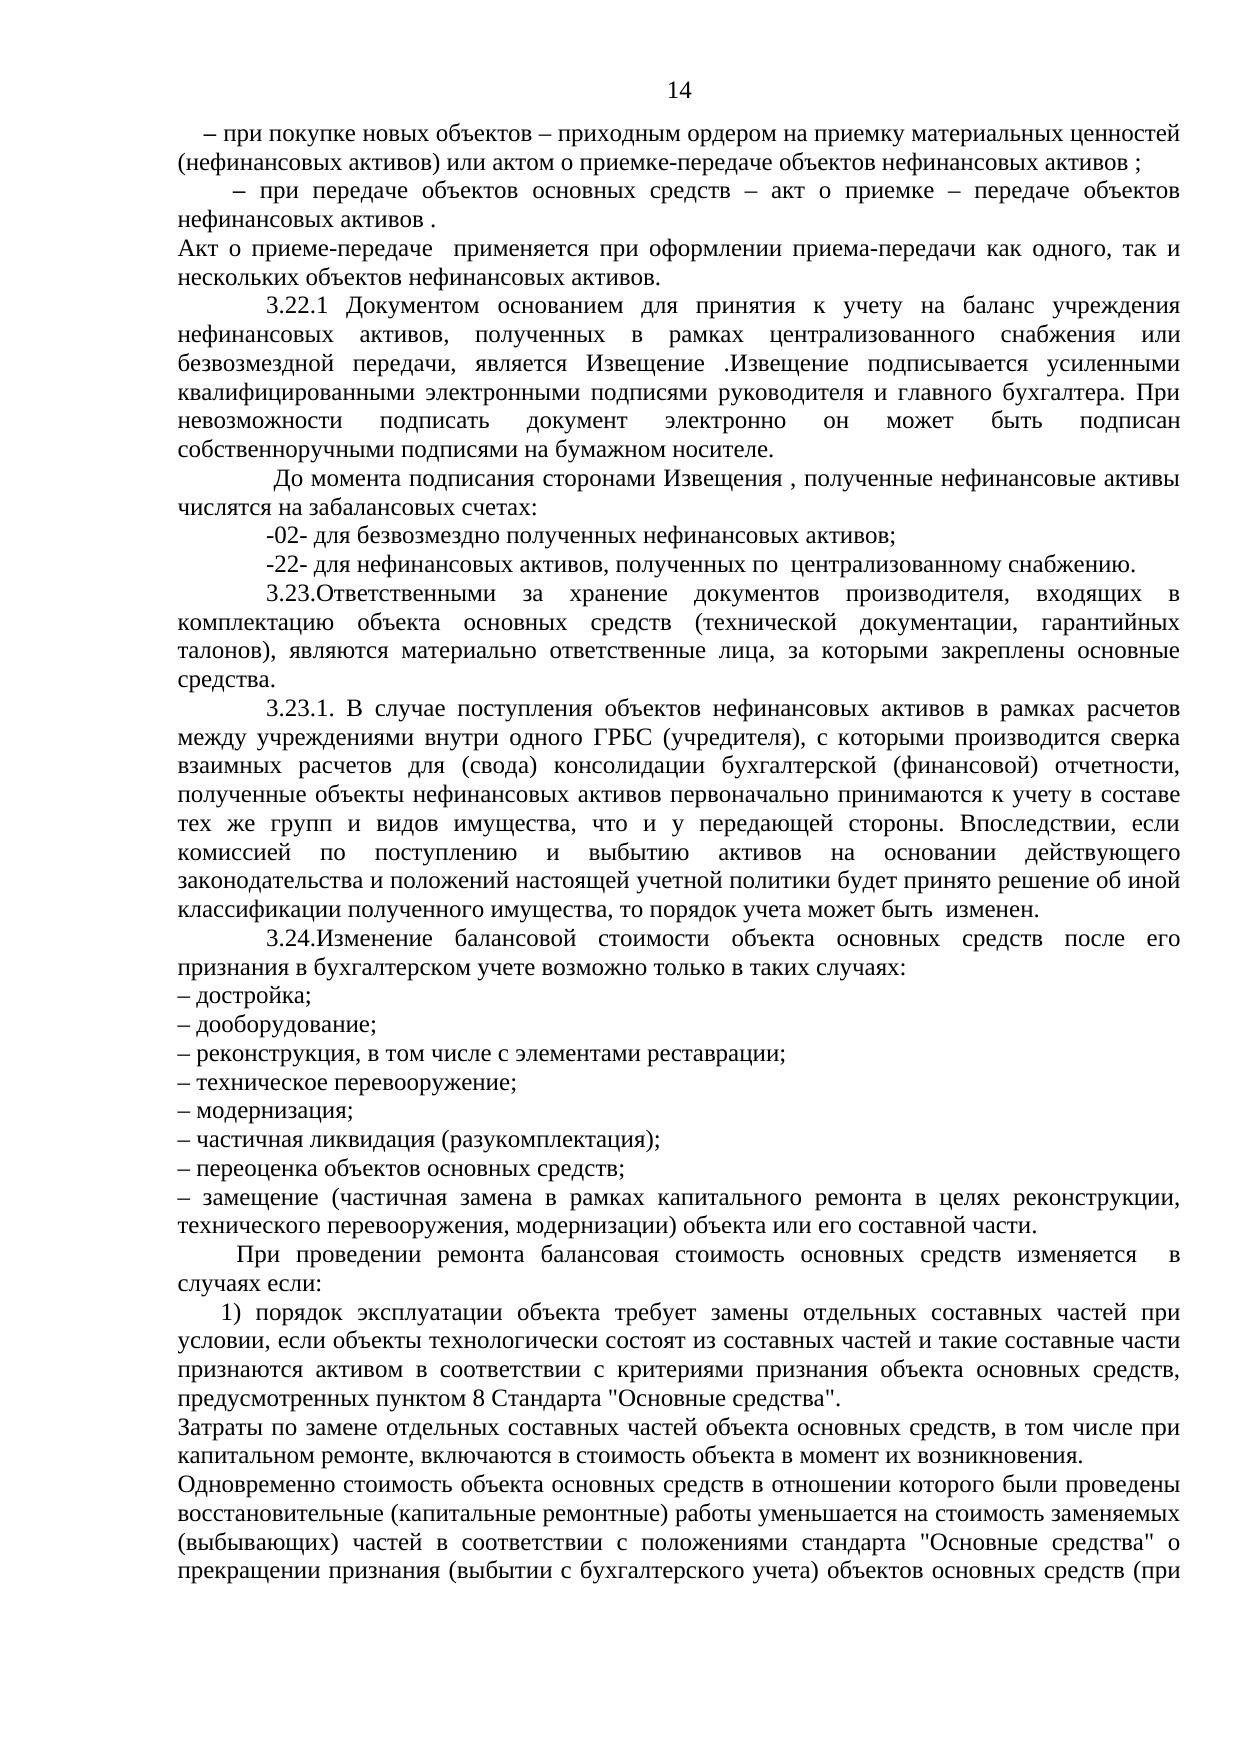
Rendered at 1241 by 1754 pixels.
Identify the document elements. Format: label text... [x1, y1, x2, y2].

text -02- для безвозмездно полученных нефинансовых активов; [177, 521, 1181, 549]
list 3.23.1. В случае поступления объектов нефинансовых активов в рамках расчетов между учреждениями внутри одного ГРБС (учредителя), с которыми производится сверка взаимных расчетов для (свода) консолидации бухгалтерской (финансовой) отчетности, полученные объекты нефинансовых активов первоначально принимаются к учету в составе тех же групп и видов имущества, что и у передающей стороны. Впоследствии, если комиссией по поступлению и выбытию активов на основании действующего законодательства и положений настоящей учетной политики будет принято решение об иной классификации полученного имущества, то порядок учета может быть изменен. [177, 693, 1181, 923]
text – при передаче объектов основных средств – акт о приемке – передаче объектов нефинансовых активов . [177, 176, 1181, 233]
list – частичная ликвидация (разукомплектация); [177, 1124, 1181, 1153]
list – реконструкция, в том числе с элементами реставрации; [177, 1038, 1181, 1067]
list – дооборудование; [177, 1009, 1181, 1038]
text До момента подписания сторонами Извещения , полученные нефинансовые активы числятся на забалансовых счетах: [177, 463, 1181, 521]
list 3.23.Ответственными за хранение документов производителя, входящих в комплектацию объекта основных средств (технической документации, гарантийных талонов), являются материально ответственные лица, за которыми закреплены основные средства. [177, 578, 1181, 693]
text -22- для нефинансовых активов, полученных по централизованному снабжению. [177, 549, 1181, 578]
list – модернизация; [177, 1096, 1181, 1124]
text 1) порядок эксплуатации объекта требует замены отдельных составных частей при условии, если объекты технологически состоят из составных частей и такие составные части признаются активом в соответствии с критериями признания объекта основных средств, предусмотренных пунктом 8 Стандарта "Основные средства". [177, 1297, 1181, 1412]
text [177, 1469, 1181, 1584]
text При проведении ремонта балансовая стоимость основных средств изменяется в случаях если: [177, 1239, 1181, 1297]
text – замещение (частичная замена в рамках капитального ремонта в целях реконструкции, технического перевооружения, модернизации) объекта или его составной части. [177, 1182, 1181, 1239]
list – техническое перевооружение; [177, 1067, 1181, 1096]
list 3.24.Изменение балансовой стоимости объекта основных средств после его признания в бухгалтерском учете возможно только в таких случаях: [177, 923, 1181, 981]
list – достройка; [177, 981, 1181, 1009]
list – переоценка объектов основных средств; [177, 1153, 1181, 1182]
text 3.22.1 Документом основанием для принятия к учету на баланс учреждения нефинансовых активов, полученных в рамках централизованного снабжения или безвозмездной передачи, является Извещение .Извещение подписывается усиленными квалифицированными электронными подписями руководителя и главного бухгалтера. При невозможности подписать документ электронно он может быть подписан собственноручными подписями на бумажном носителе. [177, 291, 1181, 463]
text Затраты по замене отдельных составных частей объекта основных средств, в том числе при капитальном ремонте, включаются в стоимость объекта в момент их возникновения. [177, 1412, 1181, 1469]
text Акт о приеме-передаче применяется при оформлении приема-передачи как одного, так и нескольких объектов нефинансовых активов. [177, 233, 1181, 291]
text – при покупке новых объектов – приходным ордером на приемку материальных ценностей (нефинансовых активов) или актом о приемке-передаче объектов нефинансовых активов ; [177, 118, 1181, 176]
